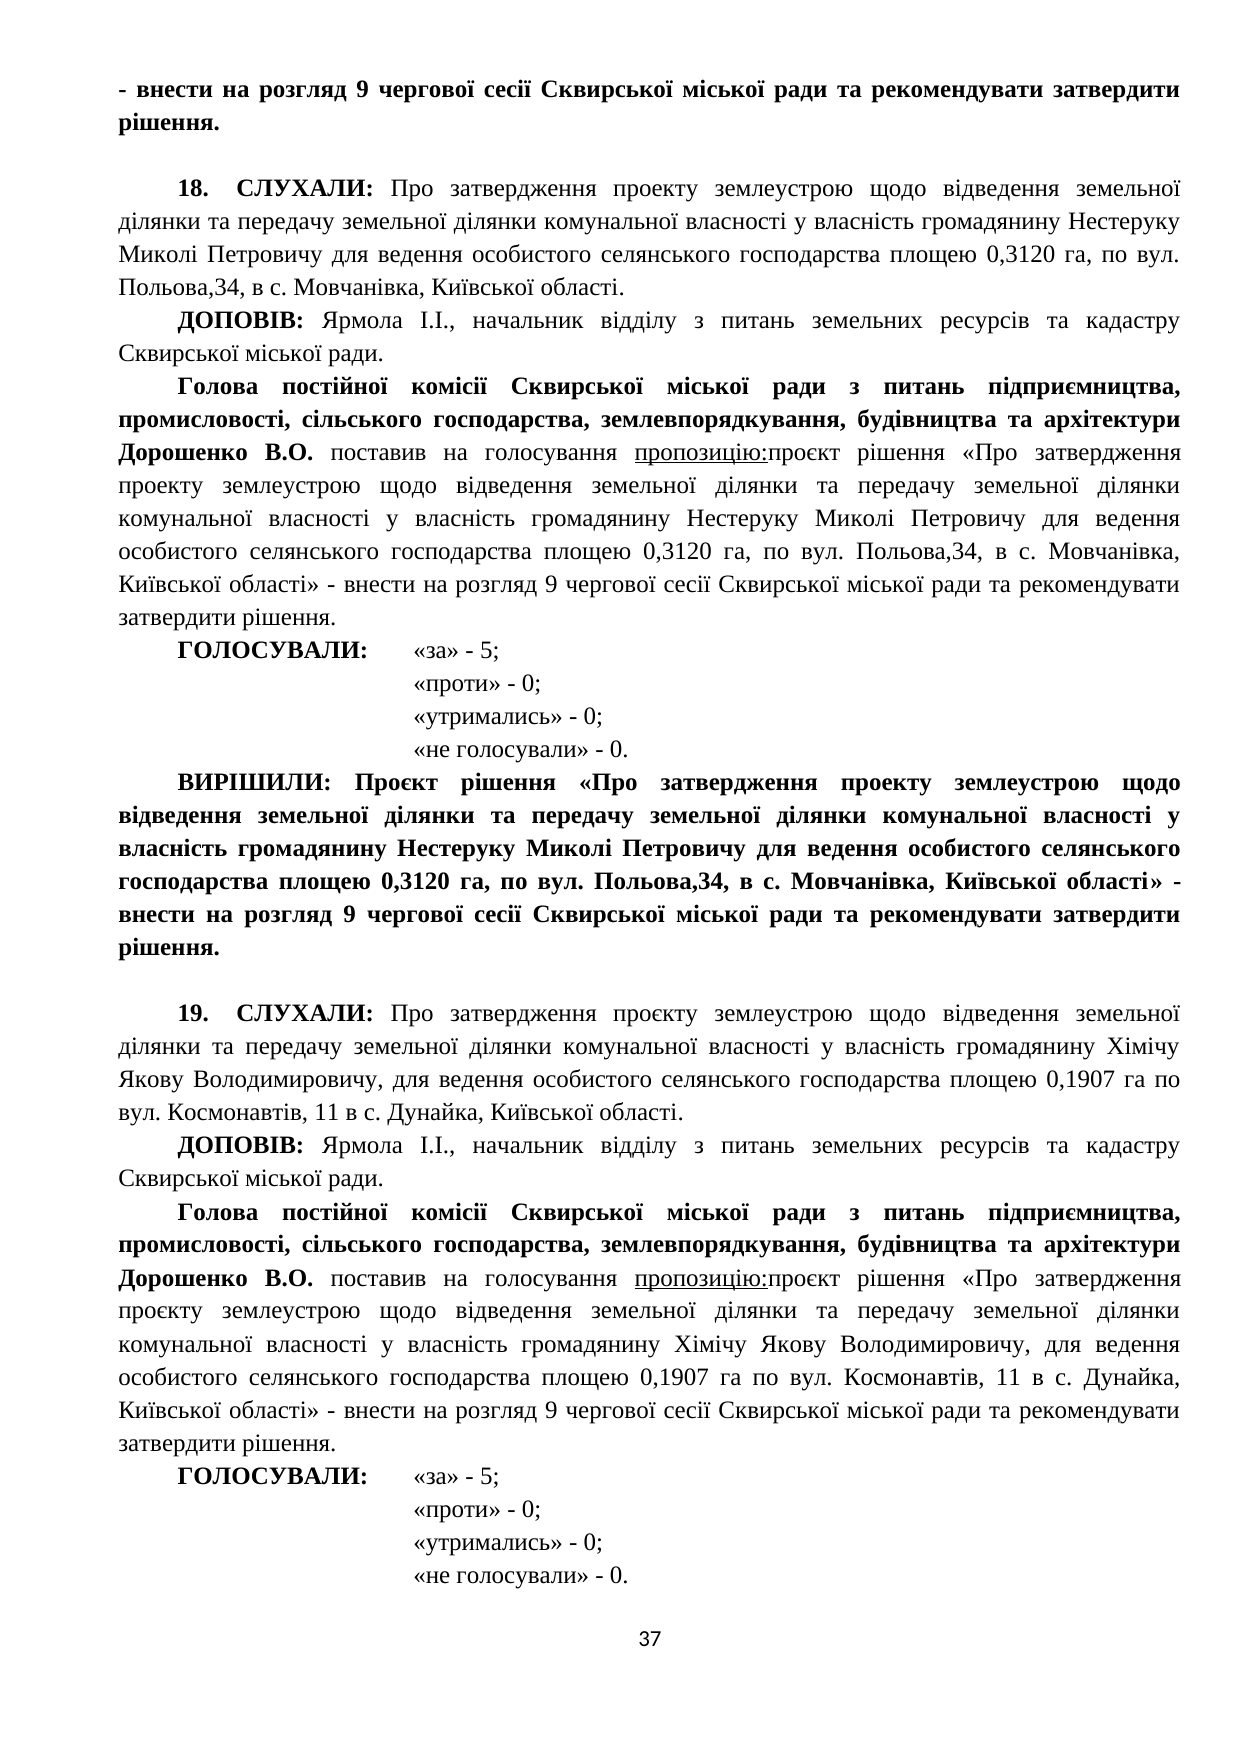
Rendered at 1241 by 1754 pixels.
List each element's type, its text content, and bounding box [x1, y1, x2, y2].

text «утримались» - 0; [118, 1527, 1181, 1556]
text ГОЛОСУВАЛИ: «за» - 5; [118, 635, 1181, 664]
list СЛУХАЛИ: Про затвердження проєкту землеустрою щодо відведення земельної ділянки та передачу земельної ділянки комунальної власності у власність громадянину Хімічу Якову Володимировичу, для ведення особистого селянського господарства площею 0,1907 га по вул. Космонавтів, 11 в с. Дунайка, Київської області. [118, 998, 1181, 1126]
text «проти» - 0; [118, 1494, 1181, 1522]
text «утримались» - 0; [118, 701, 1181, 730]
text ВИРІШИЛИ: Проєкт рішення «Про затвердження проекту землеустрою щодо відведення земельної ділянки та передачу земельної ділянки комунальної власності у власність громадянину Нестеруку Миколі Петровичу для ведення особистого селянського господарства площею 0,3120 га, по вул. Польова,34, в с. Мовчанівка, Київської області» - внести на розгляд 9 чергової сесії Сквирської міської ради та рекомендувати затвердити рішення. [118, 767, 1181, 961]
text ДОПОВІВ: Ярмола І.І., начальник відділу з питань земельних ресурсів та кадастру Сквирської міської ради. [118, 305, 1181, 367]
text Голова постійної комісії Сквирської міської ради з питань підприємництва, промисловості, сільського господарства, землевпорядкування, будівництва та архітектури Дорошенко В.О. поставив на голосування пропозицію:проєкт рішення «Про затвердження проекту землеустрою щодо відведення земельної ділянки та передачу земельної ділянки комунальної власності у власність громадянину Нестеруку Миколі Петровичу для ведення особистого селянського господарства площею 0,3120 га, по вул. Польова,34, в с. Мовчанівка, Київської області» - внести на розгляд 9 чергової сесії Сквирської міської ради та рекомендувати затвердити рішення. [118, 371, 1181, 631]
text ГОЛОСУВАЛИ: «за» - 5; [118, 1461, 1181, 1489]
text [118, 74, 1181, 136]
text Голова постійної комісії Сквирської міської ради з питань підприємництва, промисловості, сільського господарства, землевпорядкування, будівництва та архітектури Дорошенко В.О. поставив на голосування пропозицію:проєкт рішення «Про затвердження проєкту землеустрою щодо відведення земельної ділянки та передачу земельної ділянки комунальної власності у власність громадянину Хімічу Якову Володимировичу, для ведення особистого селянського господарства площею 0,1907 га по вул. Космонавтів, 11 в с. Дунайка, Київської області» - внести на розгляд 9 чергової сесії Сквирської міської ради та рекомендувати затвердити рішення. [118, 1197, 1181, 1456]
text «не голосували» - 0. [118, 734, 1181, 763]
text ДОПОВІВ: Ярмола І.І., начальник відділу з питань земельних ресурсів та кадастру Сквирської міської ради. [118, 1131, 1181, 1192]
text «не голосували» - 0. [118, 1560, 1181, 1588]
list СЛУХАЛИ: Про затвердження проекту землеустрою щодо відведення земельної ділянки та передачу земельної ділянки комунальної власності у власність громадянину Нестеруку Миколі Петровичу для ведення особистого селянського господарства площею 0,3120 га, по вул. Польова,34, в с. Мовчанівка, Київської області. [118, 173, 1181, 301]
text «проти» - 0; [118, 668, 1181, 697]
